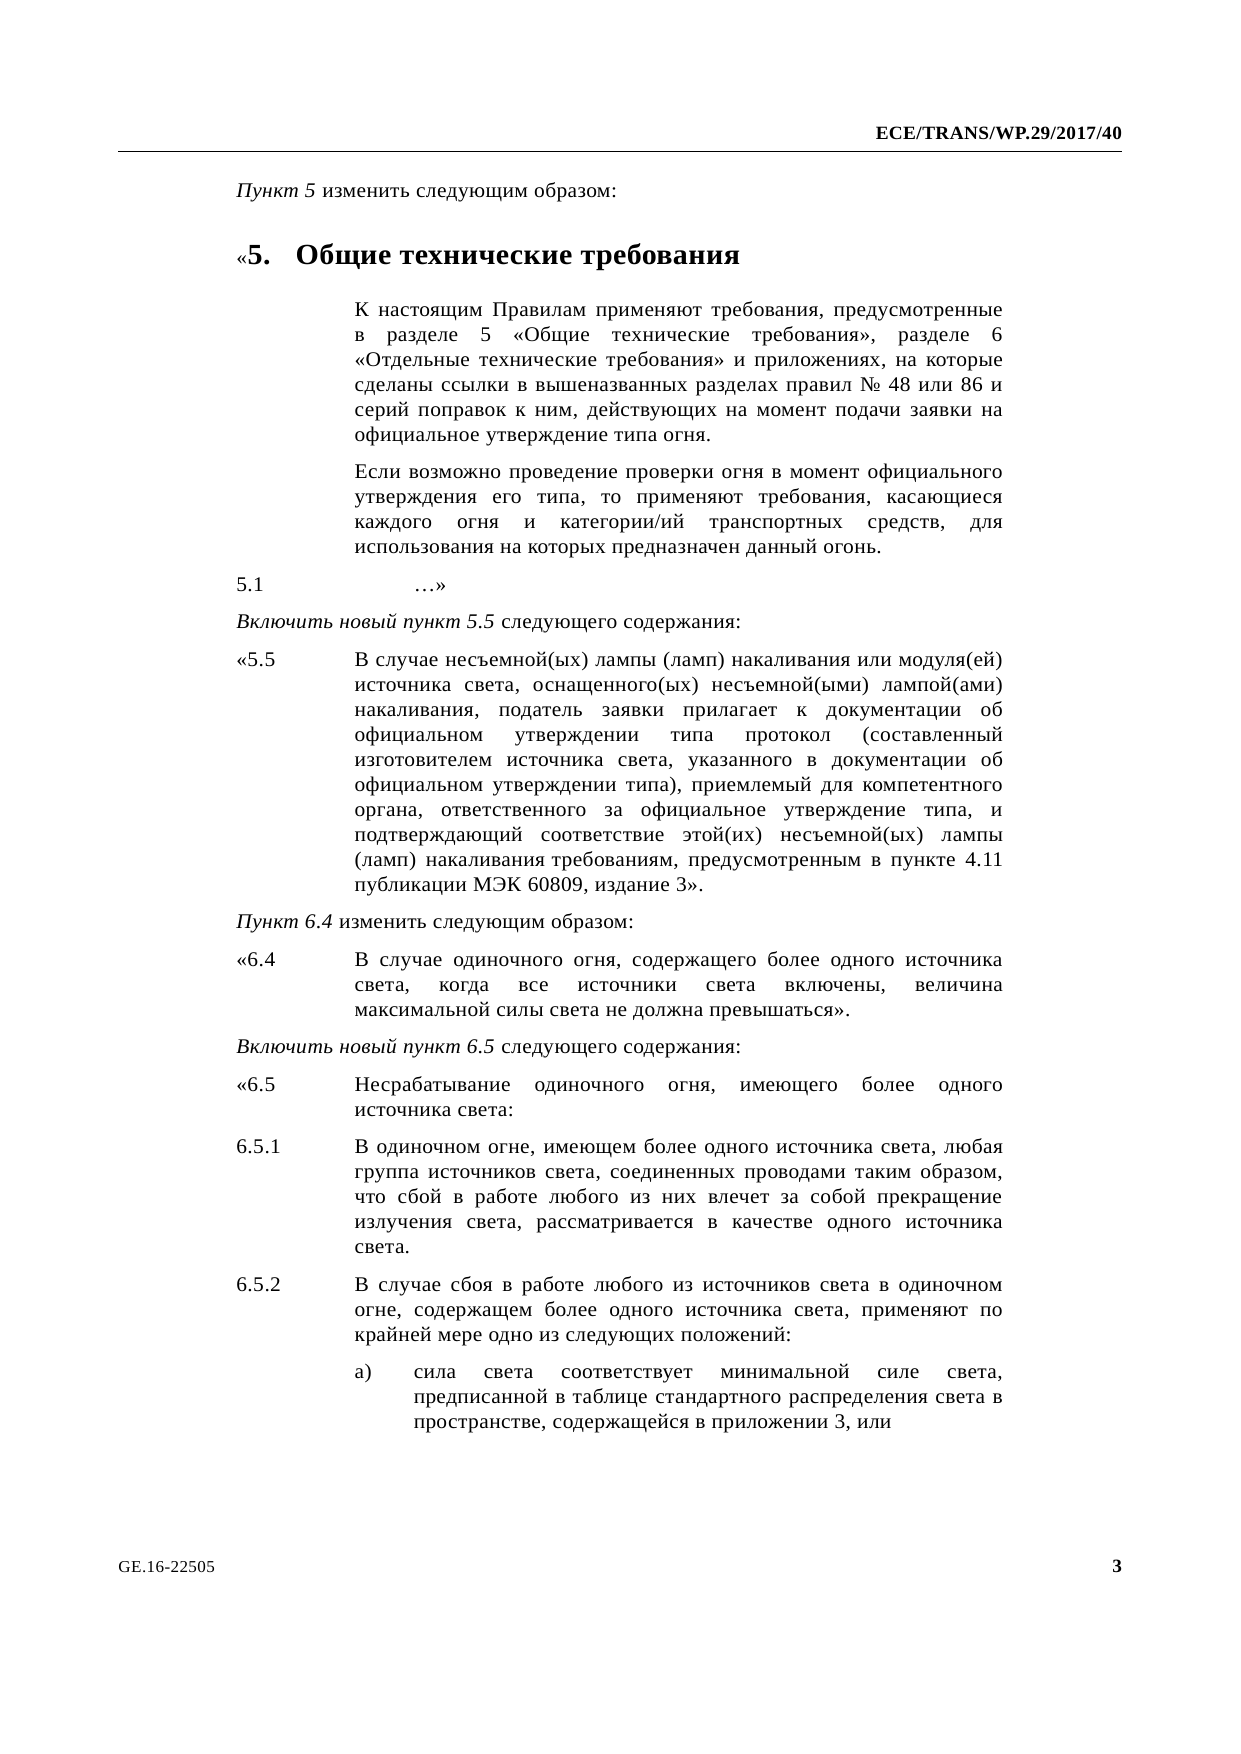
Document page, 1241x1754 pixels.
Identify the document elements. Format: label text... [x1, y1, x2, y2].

text «5. Общие технические требования [118, 240, 1004, 271]
text Включить новый пункт 6.5 следующего содержания: [236, 1033, 1004, 1058]
text Если возможно проведение проверки огня в момент официального утверждения его типа, то применяют требования, касающиеся каждого огня и категории/ий транспортных средств, для использования на которых предназначен данный огонь. [236, 458, 1004, 558]
text «6.5 Несрабатывание одиночного огня, имеющего более одного источника света: [236, 1071, 1004, 1121]
text 5.1 …» [236, 571, 1004, 596]
text a) сила света соответствует минимальной силе света, предписанной в таблице стандартного распределения света в пространстве, содержащейся в приложении 3, или [236, 1358, 1004, 1433]
text Пункт 6.4 изменить следующим образом: [236, 908, 1004, 933]
text К настоящим Правилам применяют требования, предусмотренные в разделе 5 «Общие технические требования», разделе 6 «Отдельные технические требования» и приложениях, на которые сделаны ссылки в вышеназванных разделах правил № 48 или 86 и серий поправок к ним, действующих на момент подачи заявки на официальное утверждение типа огня. [236, 296, 1004, 446]
text 6.5.2 В случае сбоя в работе любого из источников света в одиночном огне, содержащем более одного источника света, применяют по крайней мере одно из следующих положений: [236, 1271, 1004, 1346]
text Включить новый пункт 5.5 следующего содержания: [236, 608, 1004, 633]
text «6.4 В случае одиночного огня, содержащего более одного источника света, когда все источники света включены, величина максимальной силы света не должна превышаться». [236, 946, 1004, 1021]
text «5.5 В случае несъемной(ых) лампы (ламп) накаливания или модуля(ей) источника света, оснащенного(ых) несъемной(ыми) лампой(ами) накаливания, податель заявки прилагает к документации об официальном утверждении типа протокол (составленный изготовителем источника света, указанного в документации об официальном утверждении типа), приемлемый для компетентного органа, ответственного за официальное утверждение типа, и подтверждающий соответствие этой(их) несъемной(ых) лампы (ламп) накаливания требованиям, предусмотренным в пункте 4.11 публикации МЭК 60809, издание 3». [236, 646, 1004, 896]
text Пункт 5 изменить следующим образом: [236, 177, 1004, 202]
text 6.5.1 В одиночном огне, имеющем более одного источника света, любая группа источников света, соединенных проводами таким образом, что сбой в работе любого из них влечет за собой прекращение излучения света, рассматривается в качестве одного источника света. [236, 1133, 1004, 1258]
